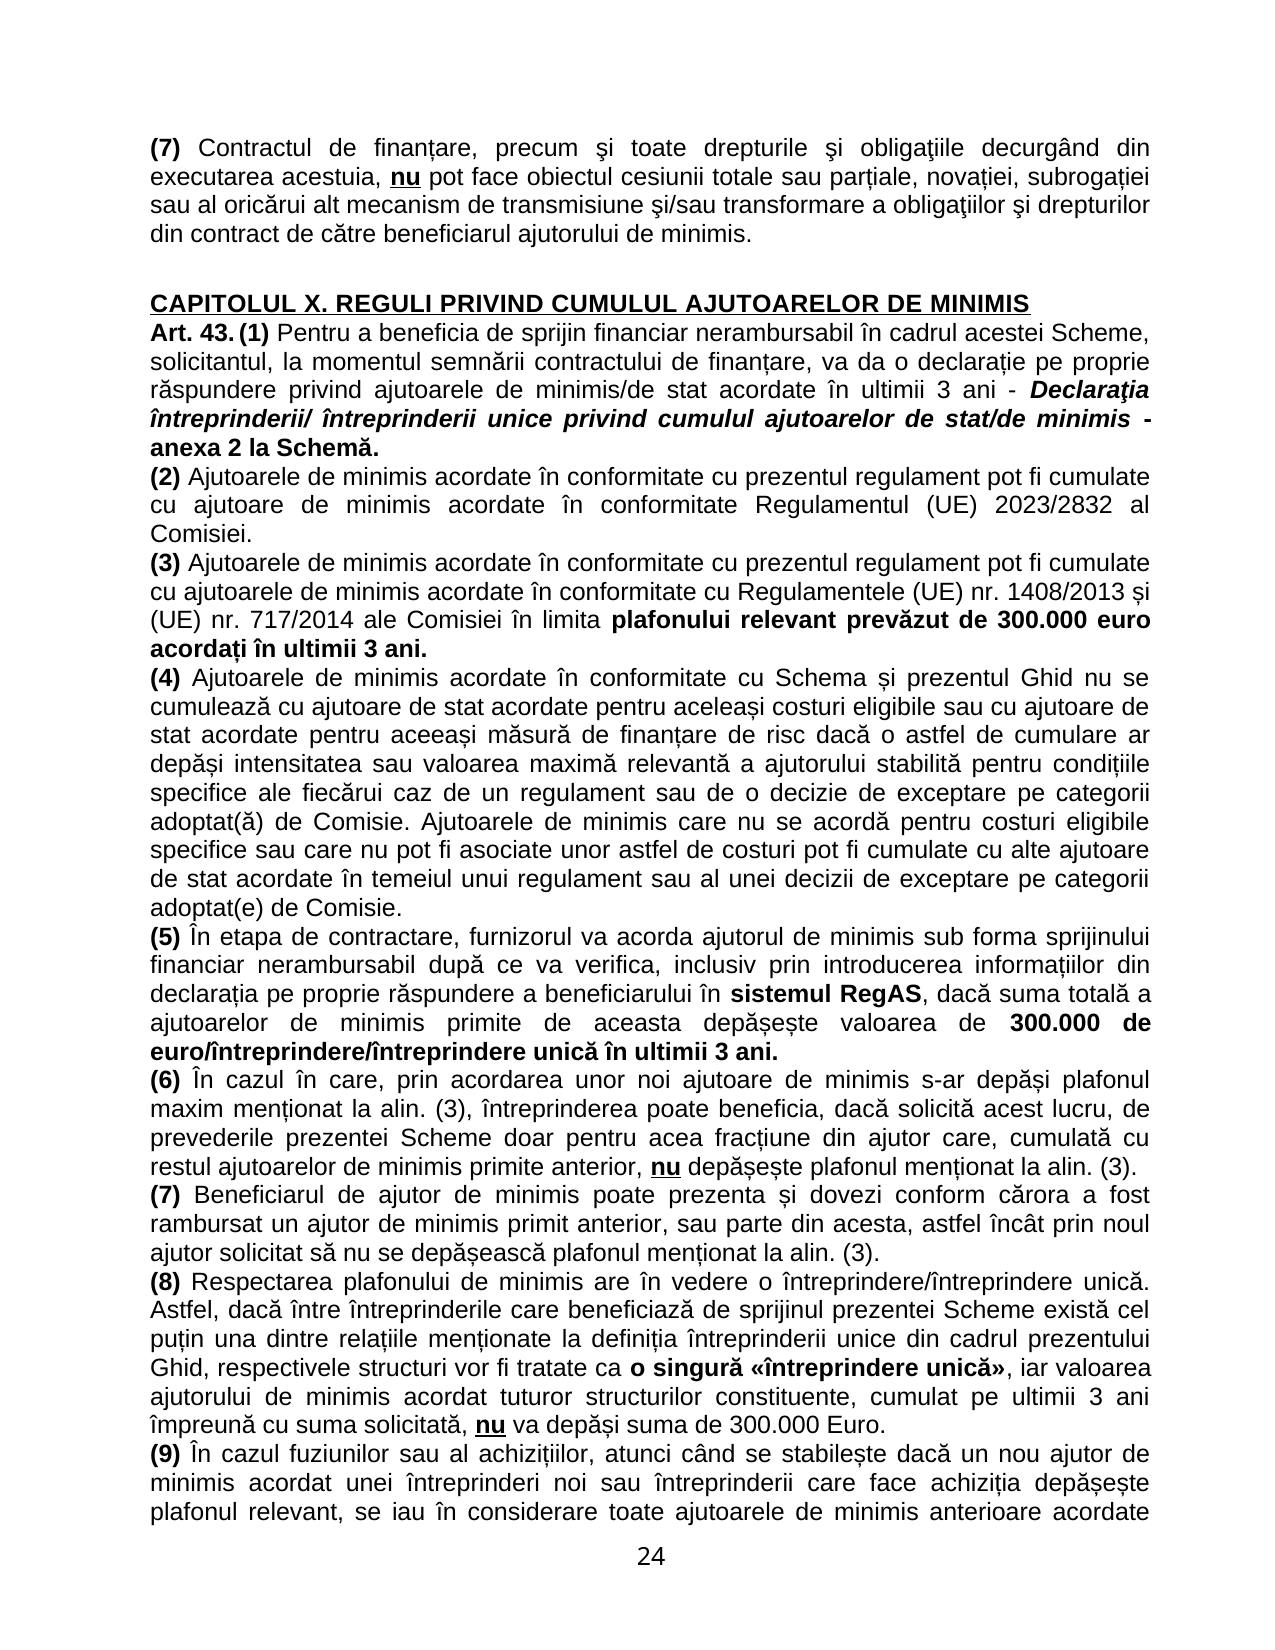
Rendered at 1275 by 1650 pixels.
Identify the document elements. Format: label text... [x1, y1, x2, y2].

text (2) Ajutoarele de minimis acordate în conformitate cu prezentul regulament pot fi cumulate cu ajutoare de minimis acordate în conformitate Regulamentul (UE) 2023/2832 al Comisiei. [150, 462, 1152, 548]
text (7) Contractul de finanțare, precum şi toate drepturile şi obligaţiile decurgând din executarea acestuia, nu pot face obiectul cesiunii totale sau parțiale, novației, subrogației sau al oricărui alt mecanism de transmisiune şi/sau transformare a obligaţiilor şi drepturilor din contract de către beneficiarul ajutorului de minimis. [150, 133, 1152, 248]
text (6) În cazul în care, prin acordarea unor noi ajutoare de minimis s-ar depăși plafonul maxim menționat la alin. (3), întreprinderea poate beneficia, dacă solicită acest lucru, de prevederile prezentei Scheme doar pentru acea fracțiune din ajutor care, cumulată cu restul ajutoarelor de minimis primite anterior, nu depășește plafonul menționat la alin. (3). [150, 1065, 1152, 1180]
text (3) Ajutoarele de minimis acordate în conformitate cu prezentul regulament pot fi cumulate cu ajutoarele de minimis acordate în conformitate cu Regulamentele (UE) nr. 1408/2013 și (UE) nr. 717/2014 ale Comisiei în limita plafonului relevant prevăzut de 300.000 euro acordați în ultimii 3 ani. [150, 548, 1152, 663]
text (8) Respectarea plafonului de minimis are în vedere o întreprindere/întreprindere unică. Astfel, dacă între întreprinderile care beneficiază de sprijinul prezentei Scheme există cel puțin una dintre relațiile menționate la definiția întreprinderii unice din cadrul prezentului Ghid, respectivele structuri vor fi tratate ca o singură «întreprindere unică», iar valoarea ajutorului de minimis acordat tuturor structurilor constituente, cumulat pe ultimii 3 ani împreună cu suma solicitată, nu va depăși suma de 300.000 Euro. [150, 1267, 1152, 1439]
text (5) În etapa de contractare, furnizorul va acorda ajutorul de minimis sub forma sprijinului financiar nerambursabil după ce va verifica, inclusiv prin introducerea informațiilor din declarația pe proprie răspundere a beneficiarului în sistemul RegAS, dacă suma totală a ajutoarelor de minimis primite de aceasta depășește valoarea de 300.000 de euro/întreprindere/întreprindere unică în ultimii 3 ani. [150, 922, 1152, 1065]
text (4) Ajutoarele de minimis acordate în conformitate cu Schema și prezentul Ghid nu se cumulează cu ajutoare de stat acordate pentru aceleași costuri eligibile sau cu ajutoare de stat acordate pentru aceeași măsură de finanțare de risc dacă o astfel de cumulare ar depăși intensitatea sau valoarea maximă relevantă a ajutorului stabilită pentru condițiile specifice ale fiecărui caz de un regulament sau de o decizie de exceptare pe categorii adoptat(ă) de Comisie. Ajutoarele de minimis care nu se acordă pentru costuri eligibile specifice sau care nu pot fi asociate unor astfel de costuri pot fi cumulate cu alte ajutoare de stat acordate în temeiul unui regulament sau al unei decizii de exceptare pe categorii adoptat(e) de Comisie. [150, 663, 1152, 922]
subtitle CAPITOLUL X. REGULI PRIVIND CUMULUL AJUTOARELOR DE MINIMIS [150, 289, 1152, 318]
text (7) Beneficiarul de ajutor de minimis poate prezenta și dovezi conform cărora a fost rambursat un ajutor de minimis primit anterior, sau parte din acesta, astfel încât prin noul ajutor solicitat să nu se depășească plafonul menționat la alin. (3). [150, 1180, 1152, 1267]
list (1) Pentru a beneficia de sprijin financiar nerambursabil în cadrul acestei Scheme, solicitantul, la momentul semnării contractului de finanțare, va da o declarație pe proprie răspundere privind ajutoarele de minimis/de stat acordate în ultimii 3 ani - Declaraţia întreprinderii/ întreprinderii unice privind cumulul ajutoarelor de stat/de minimis - anexa 2 la Schemă. [150, 318, 1152, 462]
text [150, 1439, 1152, 1525]
